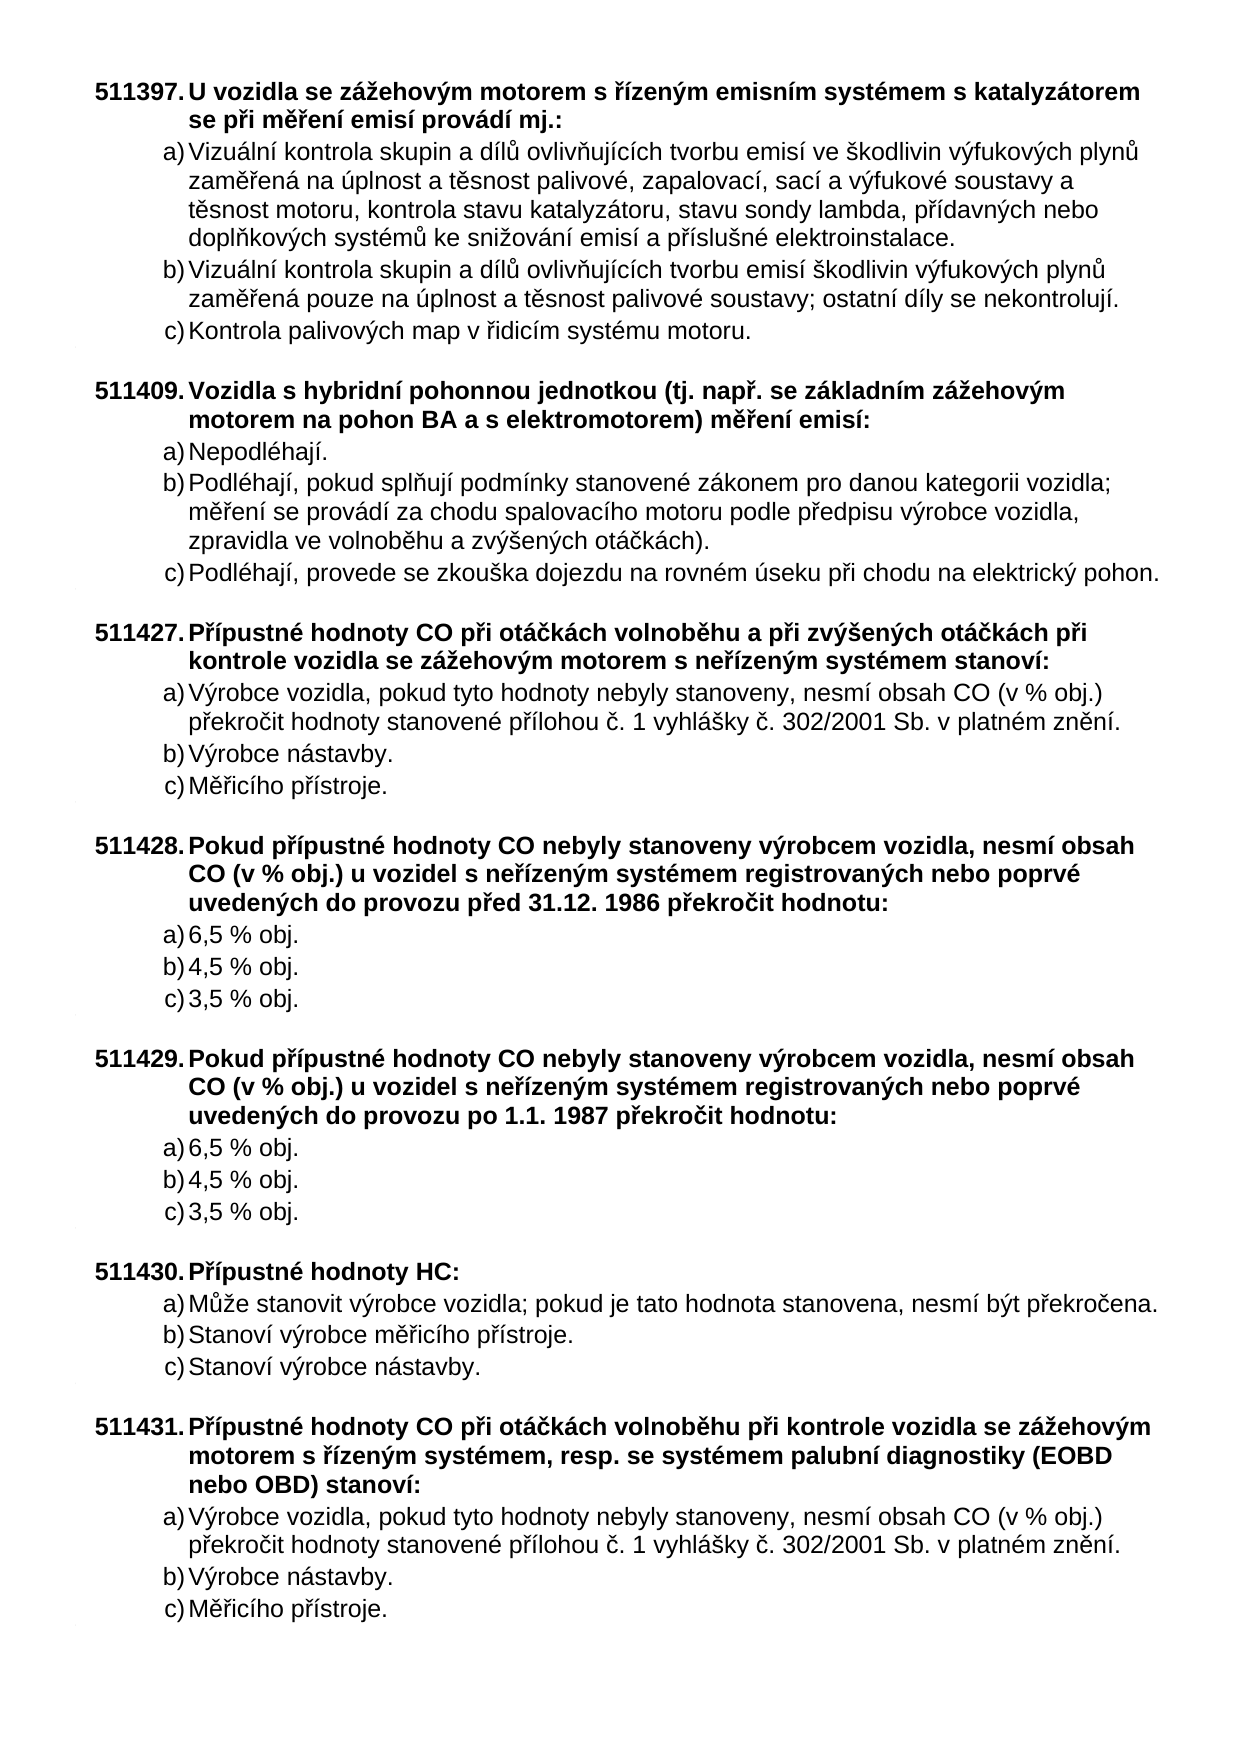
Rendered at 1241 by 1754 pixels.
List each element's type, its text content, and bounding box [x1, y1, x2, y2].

table_cell Stanoví výrobce nástavby. [186, 1351, 1164, 1383]
table_cell a) [74, 1131, 186, 1163]
table_cell Vizuální kontrola skupin a dílů ovlivňujících tvorbu emisí ve škodlivin výfukových plynů zaměřená na úplnost a těsnost palivové, zapalovací, sací a výfukové soustavy a těsnost motoru, kontrola stavu katalyzátoru, stavu sondy lambda, přídavných nebo doplňkových systémů ke snižování emisí a příslušné elektroinstalace. [186, 136, 1164, 254]
table_cell c) [74, 769, 186, 801]
table_cell Podléhají, provede se zkouška dojezdu na rovném úseku při chodu na elektrický pohon. [186, 556, 1164, 588]
table_header Přípustné hodnoty CO při otáčkách volnoběhu a při zvýšených otáčkách při kontrole vozidla se zážehovým motorem s neřízeným systémem stanoví: [186, 616, 1164, 677]
table_cell b) [74, 254, 186, 314]
table_cell Výrobce nástavby. [186, 737, 1164, 769]
table_cell 6,5 % obj. [186, 919, 1164, 950]
table_cell c) [74, 314, 186, 346]
table_header 511430. [74, 1255, 186, 1287]
table_cell 4,5 % obj. [186, 950, 1164, 982]
table_header 511409. [74, 374, 186, 435]
table_cell a) [74, 136, 186, 254]
table_cell c) [74, 1593, 186, 1624]
table_cell b) [74, 737, 186, 769]
table_cell Nepodléhají. [186, 435, 1164, 467]
table_header U vozidla se zážehovým motorem s řízeným emisním systémem s katalyzátorem se při měření emisí provádí mj.: [186, 75, 1164, 136]
table_header Přípustné hodnoty CO při otáčkách volnoběhu při kontrole vozidla se zážehovým motorem s řízeným systémem, resp. se systémem palubní diagnostiky (EOBD nebo OBD) stanoví: [186, 1411, 1164, 1500]
table_cell Může stanovit výrobce vozidla; pokud je tato hodnota stanovena, nesmí být překročena. [186, 1287, 1164, 1319]
table_cell Měřicího přístroje. [186, 769, 1164, 801]
table_header 511397. [74, 75, 186, 136]
table_header 511427. [74, 616, 186, 677]
table_cell a) [74, 677, 186, 737]
table_cell Měřicího přístroje. [186, 1593, 1164, 1624]
table_cell Stanoví výrobce měřicího přístroje. [186, 1319, 1164, 1351]
table_cell 4,5 % obj. [186, 1163, 1164, 1195]
table_cell a) [74, 919, 186, 950]
table_cell c) [74, 1195, 186, 1227]
table_cell Výrobce nástavby. [186, 1561, 1164, 1592]
table_cell a) [74, 1500, 186, 1561]
table_cell b) [74, 1163, 186, 1195]
table_cell c) [74, 982, 186, 1014]
table_cell b) [74, 467, 186, 556]
table_header Vozidla s hybridní pohonnou jednotkou (tj. např. se základním zážehovým motorem na pohon BA a s elektromotorem) měření emisí: [186, 374, 1164, 435]
table_cell Podléhají, pokud splňují podmínky stanovené zákonem pro danou kategorii vozidla; měření se provádí za chodu spalovacího motoru podle předpisu výrobce vozidla, zpravidla ve volnoběhu a zvýšených otáčkách). [186, 467, 1164, 556]
table_header Přípustné hodnoty HC: [186, 1255, 1164, 1287]
table_cell a) [74, 435, 186, 467]
table_header Pokud přípustné hodnoty CO nebyly stanoveny výrobcem vozidla, nesmí obsah CO (v % obj.) u vozidel s neřízeným systémem registrovaných nebo poprvé uvedených do provozu před 31.12. 1986 překročit hodnotu: [186, 829, 1164, 918]
table_cell 6,5 % obj. [186, 1131, 1164, 1163]
table_cell c) [74, 556, 186, 588]
table_cell Kontrola palivových map v řidicím systému motoru. [186, 314, 1164, 346]
table_cell b) [74, 1561, 186, 1592]
table_cell c) [74, 1351, 186, 1383]
table_header 511429. [74, 1042, 186, 1131]
table_header 511431. [74, 1411, 186, 1500]
table_cell 3,5 % obj. [186, 982, 1164, 1014]
table_header 511428. [74, 829, 186, 918]
table_cell b) [74, 950, 186, 982]
table_cell b) [74, 1319, 186, 1351]
table_cell Vizuální kontrola skupin a dílů ovlivňujících tvorbu emisí škodlivin výfukových plynů zaměřená pouze na úplnost a těsnost palivové soustavy; ostatní díly se nekontrolují. [186, 254, 1164, 314]
table_cell 3,5 % obj. [186, 1195, 1164, 1227]
table_cell a) [74, 1287, 186, 1319]
table_header Pokud přípustné hodnoty CO nebyly stanoveny výrobcem vozidla, nesmí obsah CO (v % obj.) u vozidel s neřízeným systémem registrovaných nebo poprvé uvedených do provozu po 1.1. 1987 překročit hodnotu: [186, 1042, 1164, 1131]
